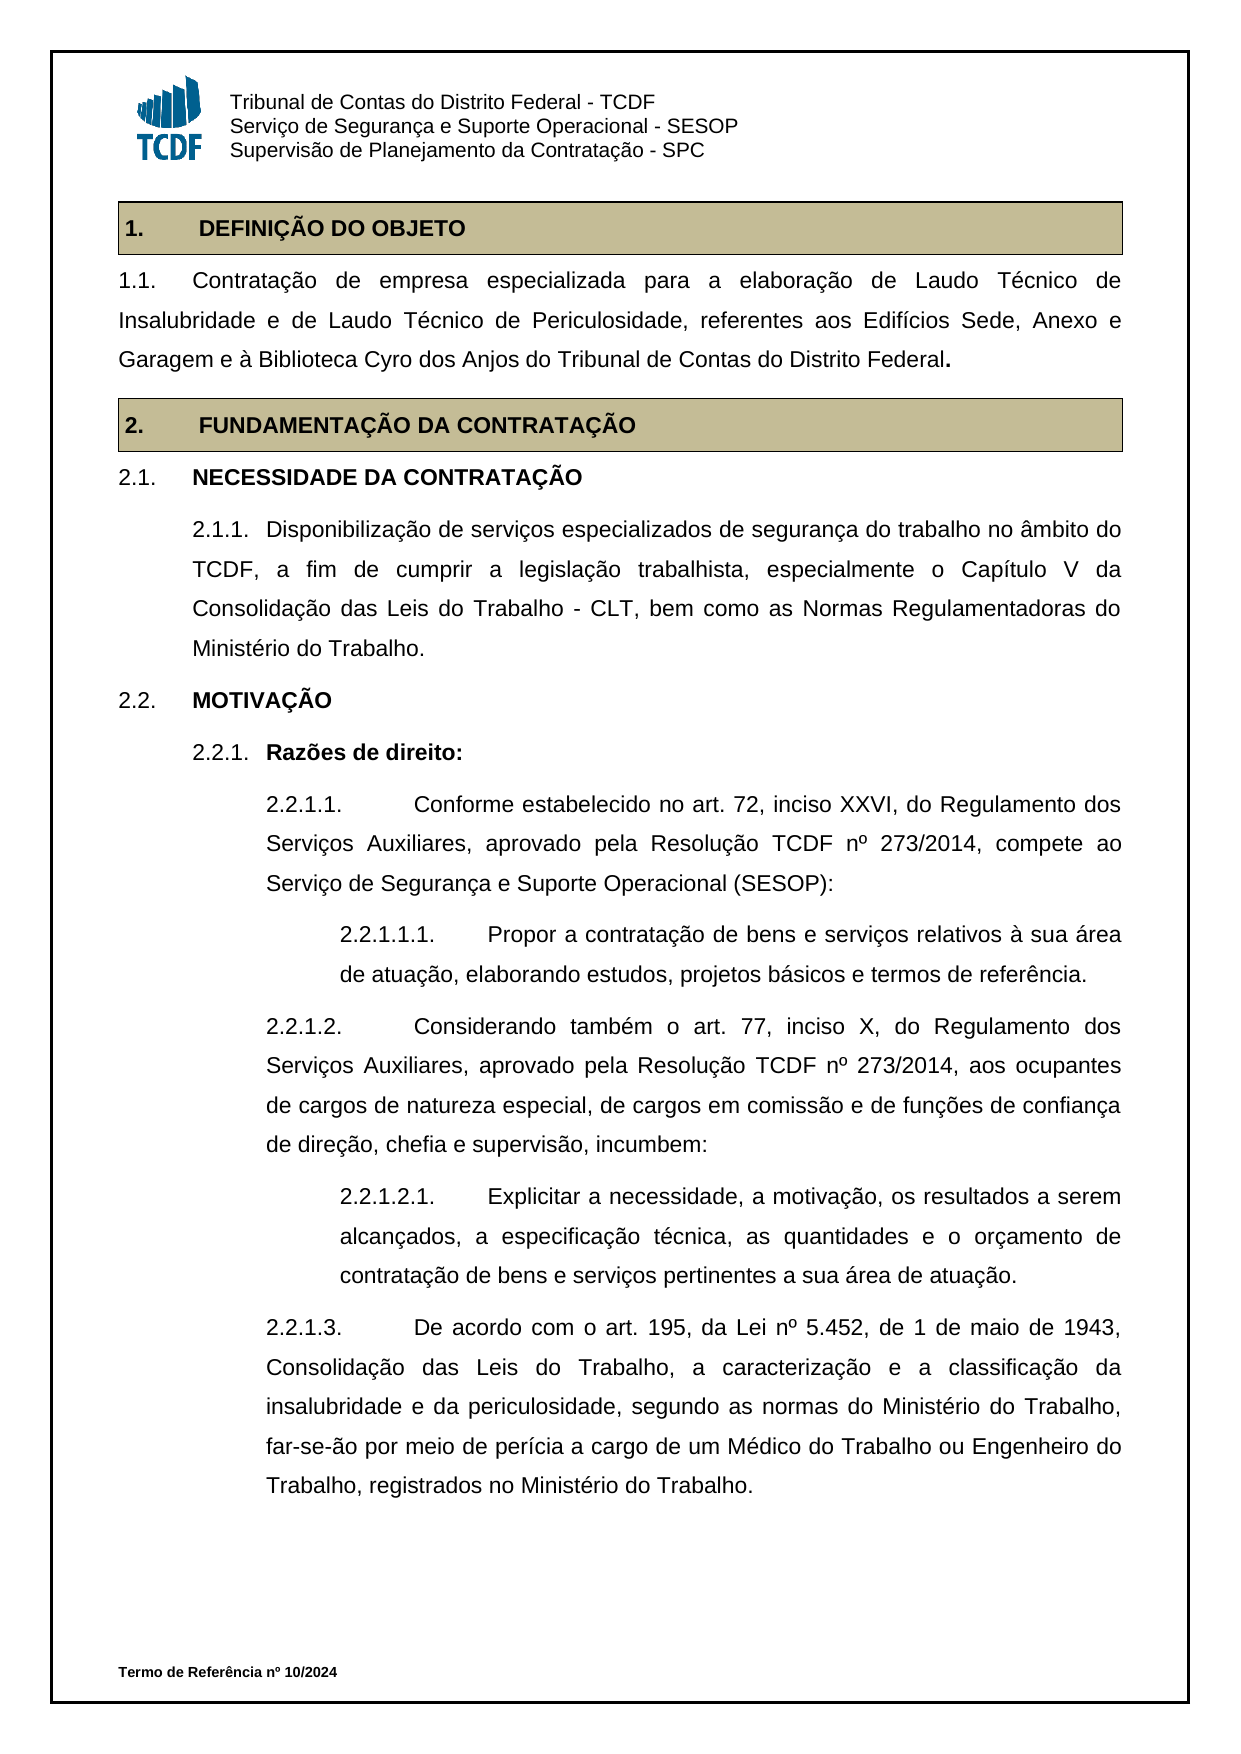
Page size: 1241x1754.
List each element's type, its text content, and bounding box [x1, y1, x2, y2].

table_header FUNDAMENTAÇÃO DA CONTRATAÇÃO [119, 399, 1122, 451]
list Razões de direito: [192, 738, 1122, 765]
list Explicitar a necessidade, a motivação, os resultados a serem alcançados, a especificação técnica, as quantidades e o orçamento de contratação de bens e serviços pertinentes a sua área de atuação. [339, 1183, 1122, 1289]
picture [125, 73, 213, 162]
list Propor a contratação de bens e serviços relativos à sua área de atuação, elaborando estudos, projetos básicos e termos de referência. [339, 921, 1122, 987]
list MOTIVAÇÃO [118, 687, 1122, 713]
list NECESSIDADE DA CONTRATAÇÃO [118, 464, 1122, 491]
list Disponibilização de serviços especializados de segurança do trabalho no âmbito do TCDF, a fim de cumprir a legislação trabalhista, especialmente o Capítulo V da Consolidação das Leis do Trabalho - CLT, bem como as Normas Regulamentadoras do Ministério do Trabalho. [192, 516, 1122, 661]
table_header DEFINIÇÃO DO OBJETO [119, 203, 1122, 254]
list Conforme estabelecido no art. 72, inciso XXVI, do Regulamento dos Serviços Auxiliares, aprovado pela Resolução TCDF nº 273/2014, compete ao Serviço de Segurança e Suporte Operacional (SESOP): [266, 791, 1122, 896]
list Contratação de empresa especializada para a elaboração de Laudo Técnico de Insalubridade e de Laudo Técnico de Periculosidade, referentes aos Edifícios Sede, Anexo e Garagem e à Biblioteca Cyro dos Anjos do Tribunal de Contas do Distrito Federal. [118, 267, 1122, 373]
list Considerando também o art. 77, inciso X, do Regulamento dos Serviços Auxiliares, aprovado pela Resolução TCDF nº 273/2014, aos ocupantes de cargos de natureza especial, de cargos em comissão e de funções de confiança de direção, chefia e supervisão, incumbem: [266, 1013, 1122, 1158]
list De acordo com o art. 195, da Lei nº 5.452, de 1 de maio de 1943, Consolidação das Leis do Trabalho, a caracterização e a classificação da insalubridade e da periculosidade, segundo as normas do Ministério do Trabalho, far-se-ão por meio de perícia a cargo de um Médico do Trabalho ou Engenheiro do Trabalho, registrados no Ministério do Trabalho. [266, 1314, 1122, 1498]
